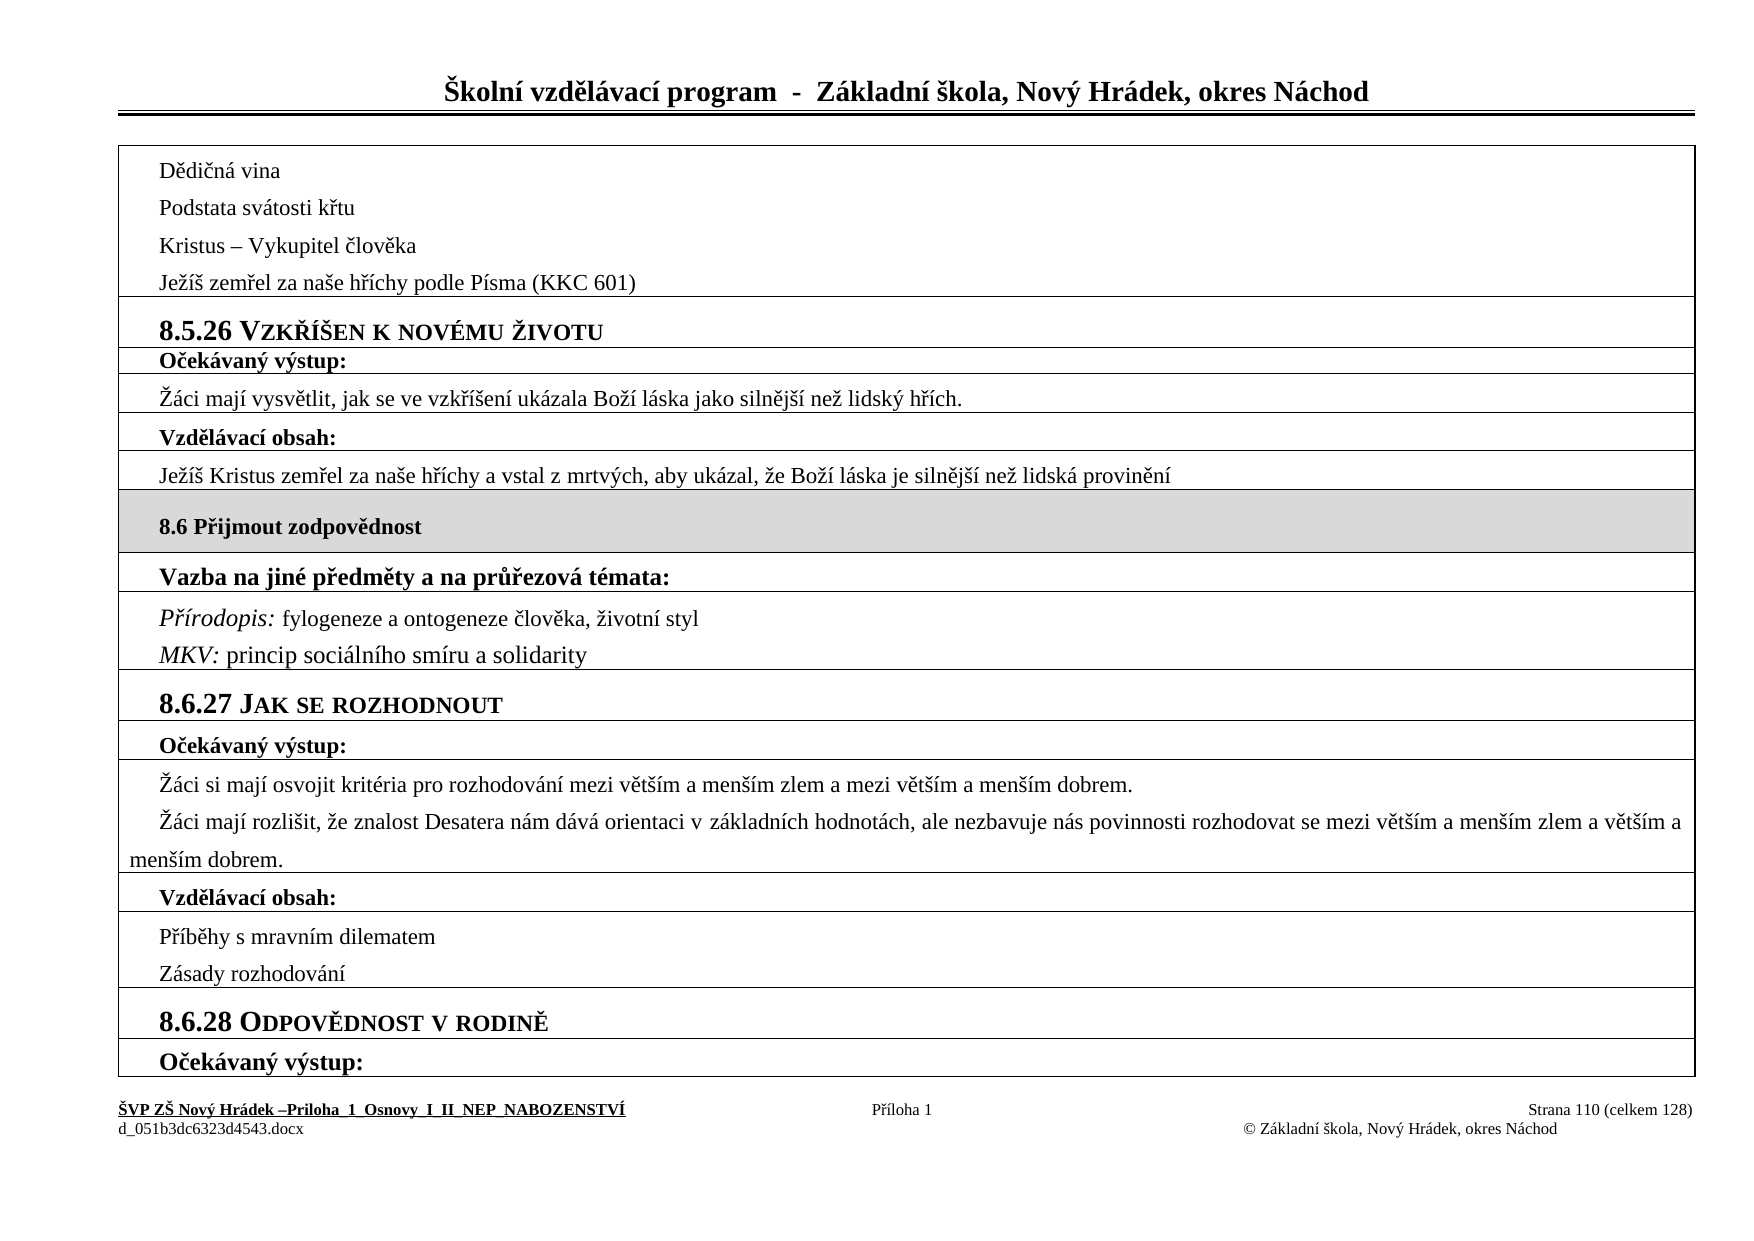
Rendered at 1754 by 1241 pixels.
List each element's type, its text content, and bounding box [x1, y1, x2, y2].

table_cell Žáci mají vysvětlit, jak se ve vzkříšení ukázala Boží láska jako silnější než lidský hřích. [119, 374, 1694, 412]
table_cell Vazba na jiné předměty a na průřezová témata: [119, 553, 1694, 591]
table_cell 8.6.27 Jak se rozhodnout [119, 670, 1694, 720]
table_cell Žáci si mají osvojit kritéria pro rozhodování mezi větším a menším zlem a mezi větším a menším dobrem. Žáci mají rozlišit, že znalost Desatera nám dává orientaci v základních hodnotách, ale nezbavuje nás povinnosti rozhodovat se mezi větším a menším zlem a větším a menším dobrem. [119, 760, 1694, 872]
table_cell Vzdělávací obsah: [119, 873, 1694, 911]
table_cell Příběhy s mravním dilematem Zásady rozhodování [119, 912, 1694, 987]
table_cell 8.5.26 Vzkříšen k novému životu [119, 297, 1694, 347]
table_cell Dědičná vina Podstata svátosti křtu Kristus – Vykupitel člověka Ježíš zemřel za naše hříchy podle Písma (KKC 601) [119, 146, 1694, 296]
table_cell 8.6.28 Odpovědnost v rodině [119, 988, 1694, 1038]
table_cell Očekávaný výstup: [119, 721, 1694, 758]
table_cell 8.6 Přijmout zodpovědnost [119, 490, 1694, 552]
table_cell Vzdělávací obsah: [119, 413, 1694, 450]
table_cell Očekávaný výstup: [119, 348, 1694, 373]
table_cell Přírodopis: fylogeneze a ontogeneze člověka, životní styl MKV: princip sociálního smíru a solidarity [119, 592, 1694, 669]
table_cell Očekávaný výstup: [119, 1039, 1694, 1076]
table_cell Ježíš Kristus zemřel za naše hříchy a vstal z mrtvých, aby ukázal, že Boží láska je silnější než lidská provinění [119, 451, 1694, 489]
